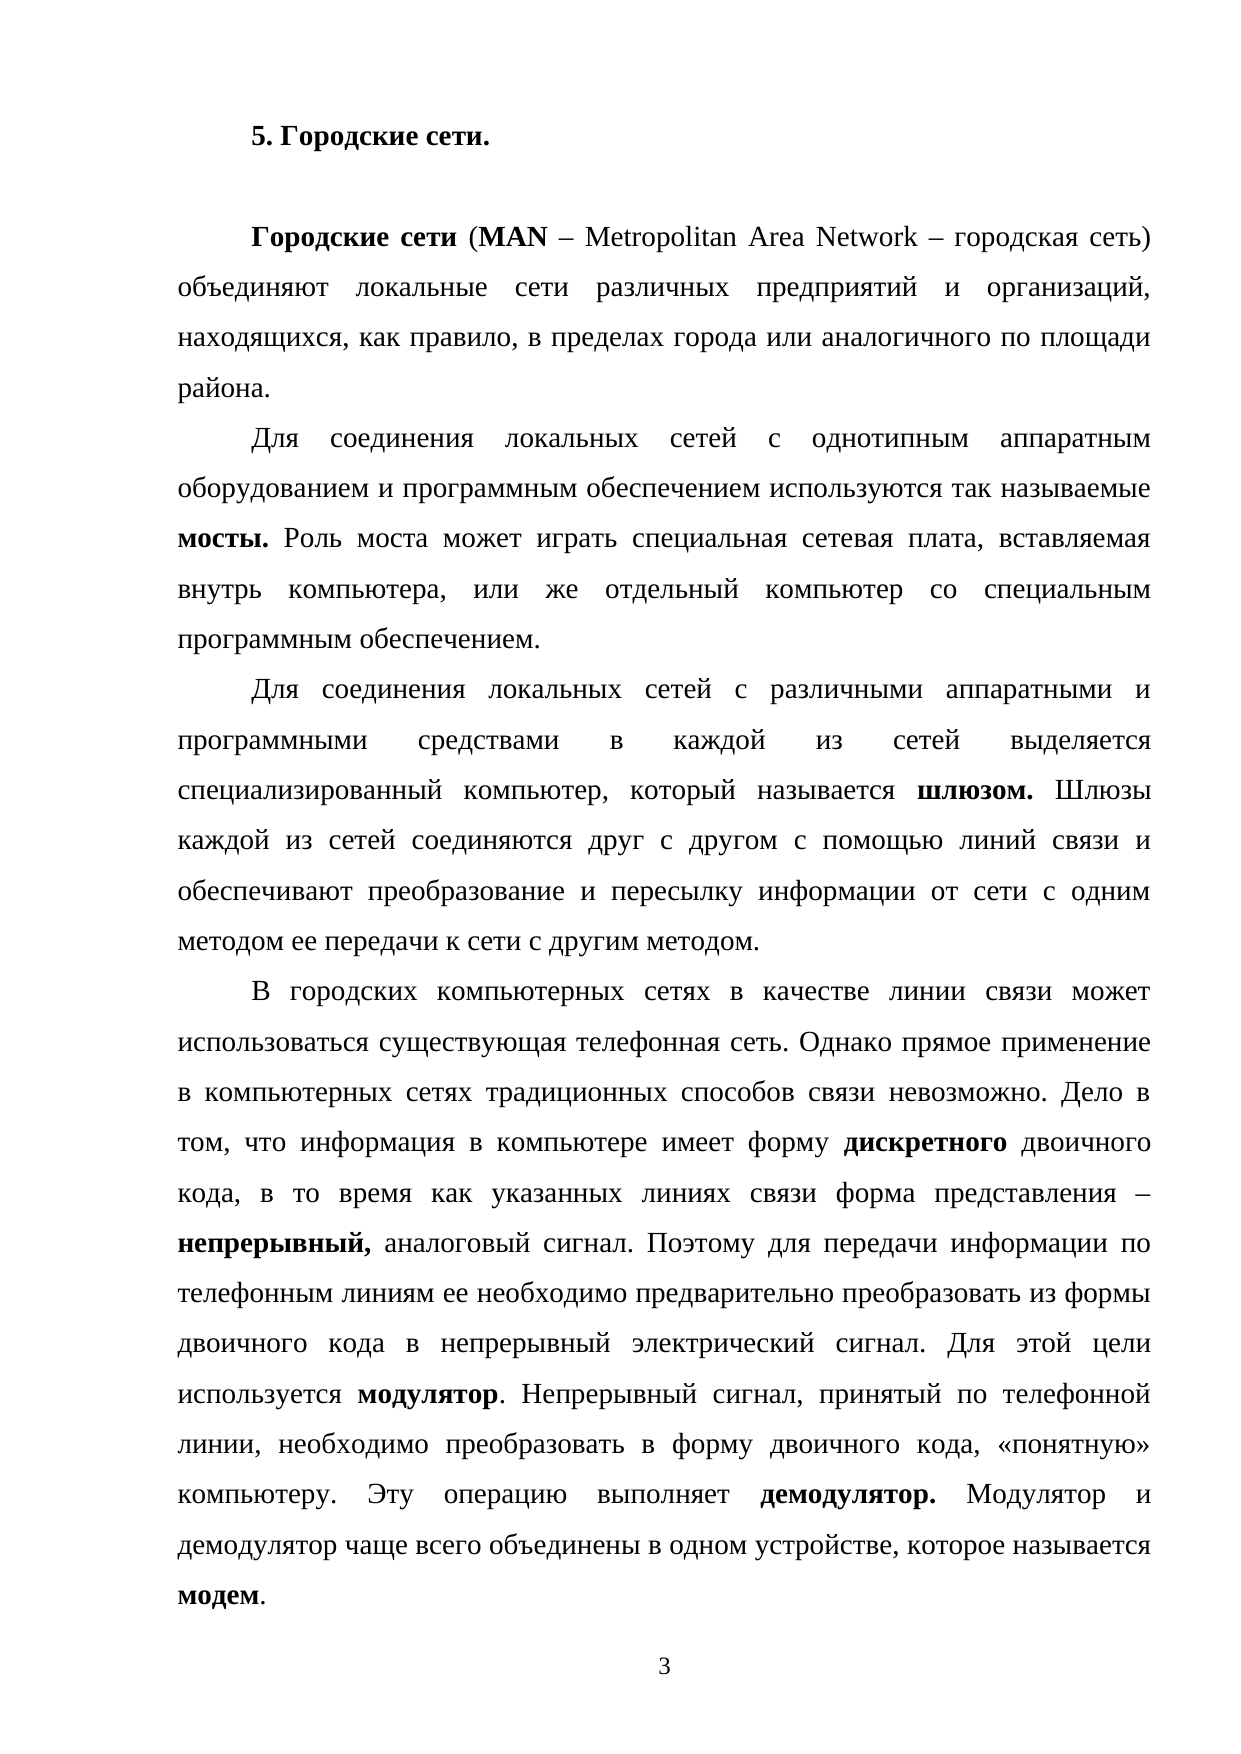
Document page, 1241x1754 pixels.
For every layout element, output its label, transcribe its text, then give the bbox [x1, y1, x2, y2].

text Для соединения локальных сетей с различными аппаратными и программными средствами в каждой из сетей выделяется специализированный компьютер, который называется шлюзом. Шлюзы каждой из сетей соединяются друг с другом с помощью линий связи и обеспечивают преобразование и пересылку информации от сети с одним методом ее передачи к сети с другим методом. [177, 672, 1152, 957]
text 5. Городские сети. [177, 118, 1152, 152]
text В городских компьютерных сетях в качестве линии связи может использоваться существующая телефонная сеть. Однако прямое применение в компьютерных сетях традиционных способов связи невозможно. Дело в том, что информация в компьютере имеет форму дискретного двоичного кода, в то время как указанных линиях связи форма представления – непрерывный, аналоговый сигнал. Поэтому для передачи информации по телефонным линиям ее необходимо предварительно преобразовать из формы двоичного кода в непрерывный электрический сигнал. Для этой цели используется модулятор. Непрерывный сигнал, принятый по телефонной линии, необходимо преобразовать в форму двоичного кода, «понятную» компьютеру. Эту операцию выполняет демодулятор. Модулятор и демодулятор чаще всего объединены в одном устройстве, которое называется модем. [177, 973, 1152, 1611]
text Для соединения локальных сетей с однотипным аппаратным оборудованием и программным обеспечением используются так называемые мосты. Роль моста может играть специальная сетевая плата, вставляемая внутрь компьютера, или же отдельный компьютер со специальным программным обеспечением. [177, 420, 1152, 655]
text Городские сети (MAN – Metropolitan Area Network – городская сеть) объединяют локальные сети различных предприятий и организаций, находящихся, как правило, в пределах города или аналогичного по площади района. [177, 219, 1152, 403]
